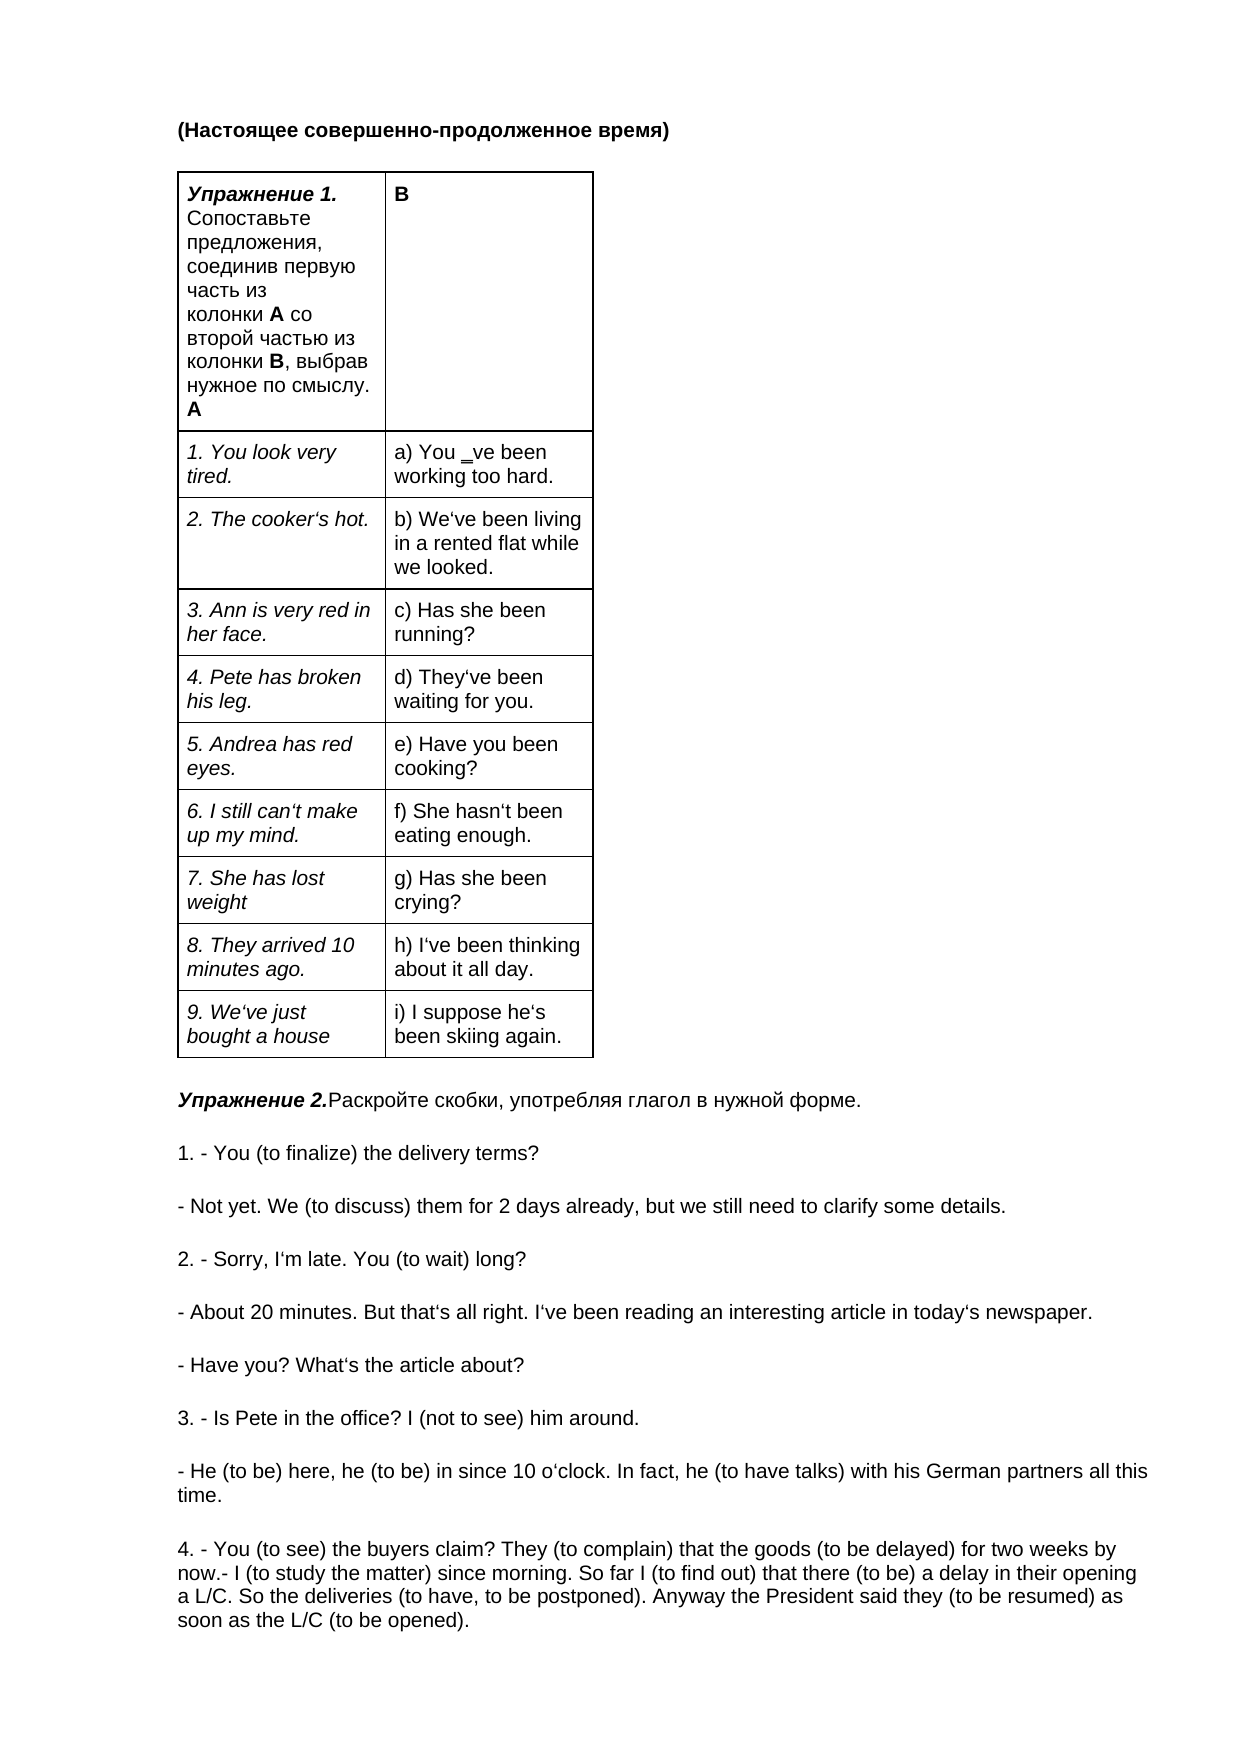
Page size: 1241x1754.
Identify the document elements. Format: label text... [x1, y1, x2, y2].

text - Have you? What‘s the article about? [177, 1353, 1152, 1377]
table_cell 3. Ann is very red in her face. [179, 590, 385, 655]
text 1. - You (to finalize) the delivery terms? [177, 1141, 1152, 1164]
table_cell b) We‘ve been living in a rented flat while we looked. [386, 498, 592, 588]
table_cell a) You ‗ve been working too hard. [386, 432, 592, 497]
table_cell 8. They arrived 10 minutes ago. [179, 924, 385, 990]
text 4. - You (to see) the buyers claim? They (to complain) that the goods (to be delayed) for two weeks by now.- I (to study the matter) since morning. So far I (to find out) that there (to be) a delay in their opening a L/C. So the deliveries (to have, to be postponed). Anyway the President said they (to be resumed) as soon as the L/C (to be opened). [177, 1536, 1152, 1632]
table_cell 4. Pete has broken his leg. [179, 656, 385, 722]
text 3. - Is Pete in the office? I (not to see) him around. [177, 1406, 1152, 1430]
table_cell 5. Andrea has red eyes. [179, 723, 385, 789]
text (Настоящее совершенно-продолженное время) [177, 118, 1152, 142]
text Упражнение 2.Раскройте скобки, употребляя глагол в нужной форме. [177, 1087, 1152, 1111]
table_cell h) I‘ve been thinking about it all day. [386, 924, 592, 990]
text - Not yet. We (to discuss) them for 2 days already, but we still need to clarify some details. [177, 1194, 1152, 1218]
table_cell 7. She has lost weight [179, 857, 385, 923]
table_cell 9. We‘ve just bought a house [179, 991, 385, 1057]
table_cell f) She hasn‘t been eating enough. [386, 790, 592, 856]
table_cell 6. I still can‘t make up my mind. [179, 790, 385, 856]
text - About 20 minutes. But that‘s all right. I‘ve been reading an interesting article in today‘s newspaper. [177, 1300, 1152, 1324]
text - He (to be) here, he (to be) in since 10 o‘clock. In faсt, he (to have talks) with his German partners all this time. [177, 1459, 1152, 1507]
table_cell e) Have you been cooking? [386, 723, 592, 789]
table_cell d) They‘ve been waiting for you. [386, 656, 592, 722]
table_cell c) Has she been running? [386, 590, 592, 655]
table_cell 1. You look very tired. [179, 432, 385, 497]
table_header B [386, 173, 592, 430]
table_cell g) Has she been crying? [386, 857, 592, 923]
text 2. - Sorry, I‘m late. You (to wait) long? [177, 1247, 1152, 1271]
table_cell i) I suppose he‘s been skiing again. [386, 991, 592, 1057]
table_cell 2. The cooker‘s hot. [179, 498, 385, 588]
table_header Упражнение 1. Сопоставьте предложения, соединив первую часть из колонки A со второй частью из колонки B, выбрав нужное по смыслу. A [179, 173, 385, 430]
